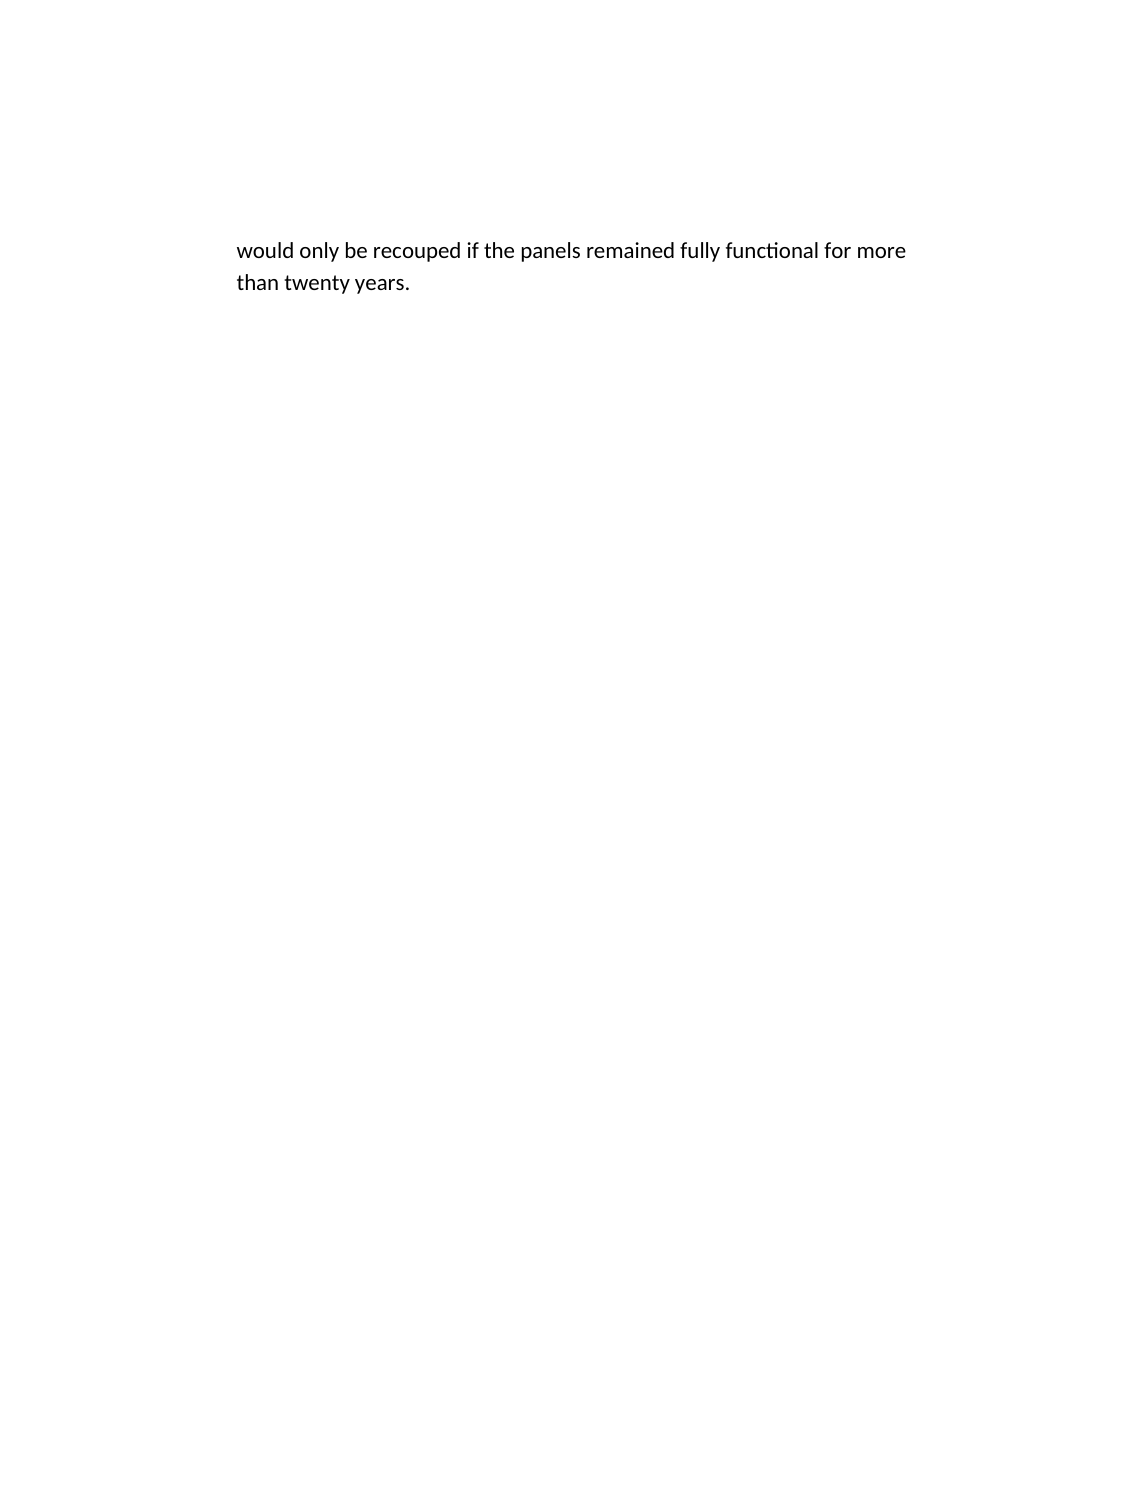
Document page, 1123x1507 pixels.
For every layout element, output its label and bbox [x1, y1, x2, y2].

text [236, 236, 915, 296]
